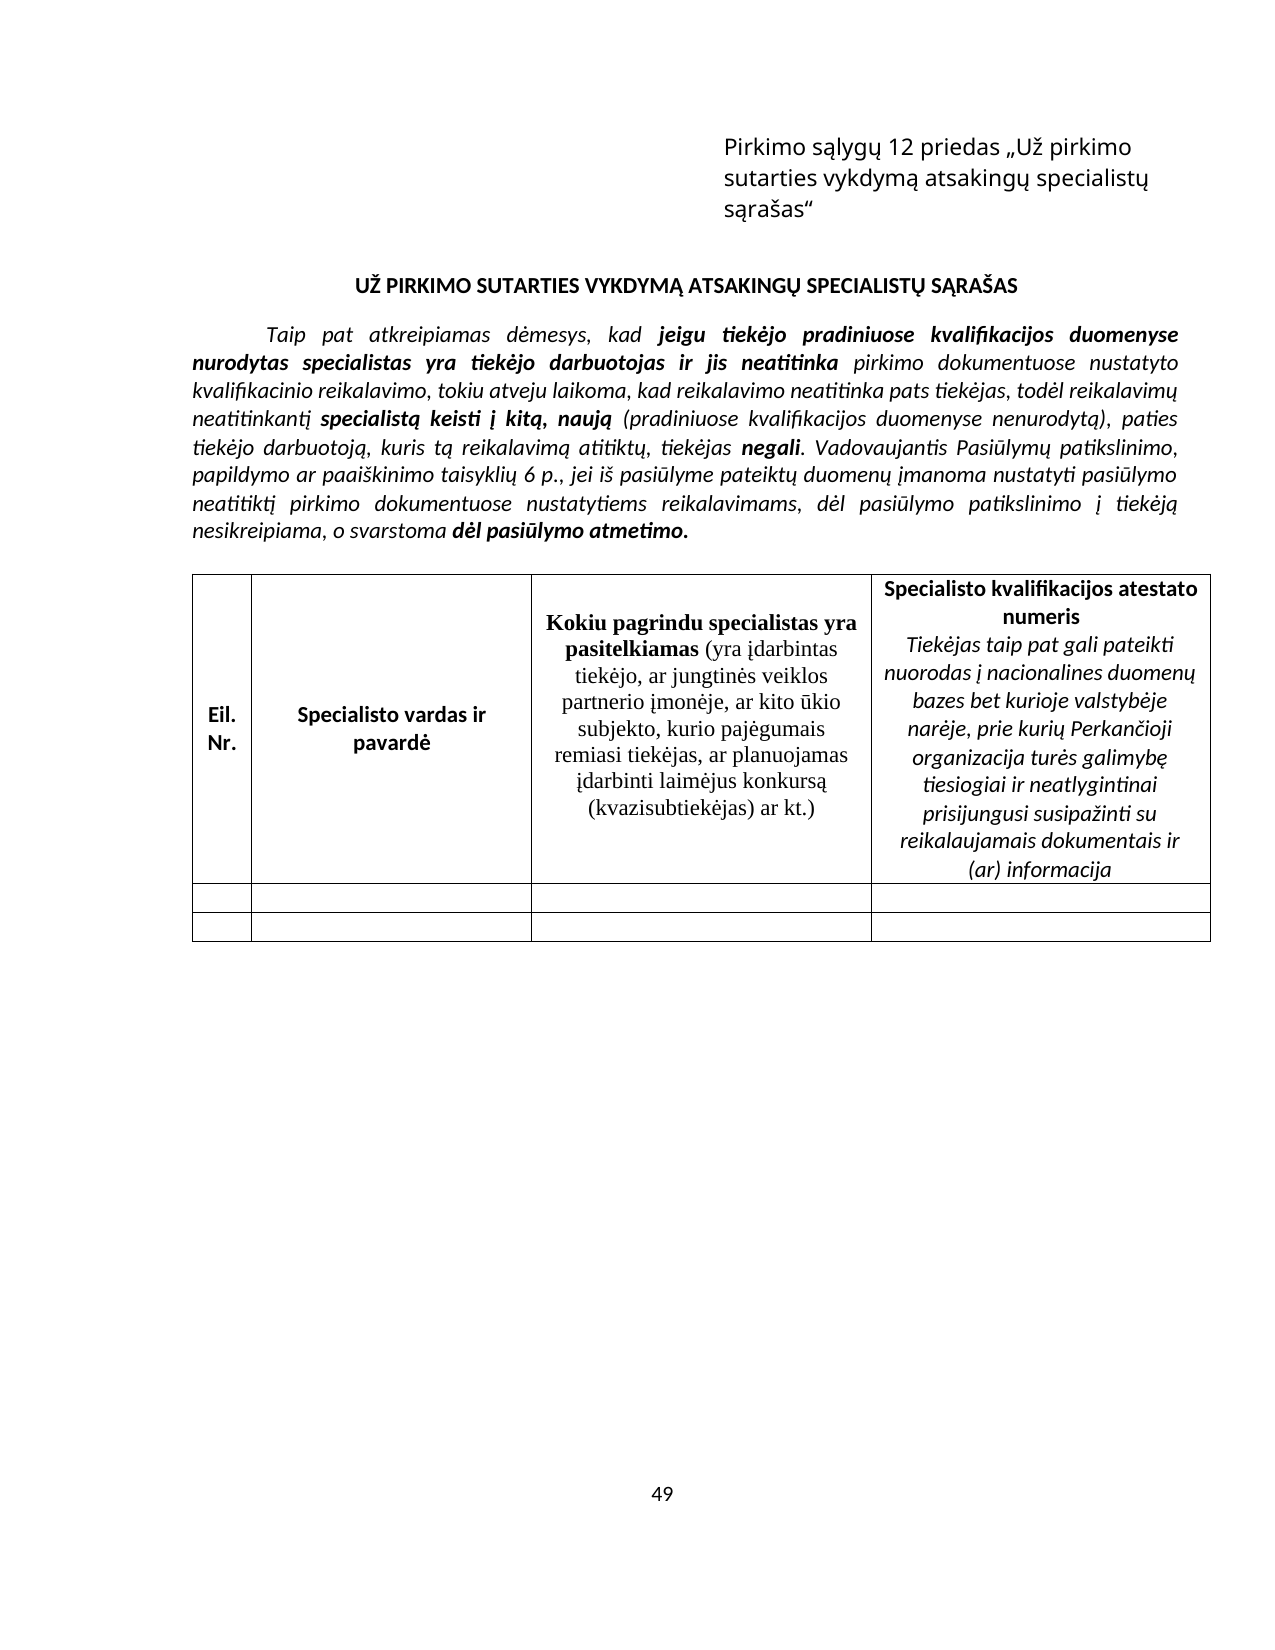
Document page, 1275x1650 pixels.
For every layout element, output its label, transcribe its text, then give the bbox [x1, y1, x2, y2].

table_cell [193, 884, 251, 912]
text už PIRKIMO sutarties vykdymą ATSAKINGŲ SPECIALISTŲ sąrašas [192, 272, 1181, 300]
table_cell [252, 913, 531, 941]
table_cell [193, 913, 251, 941]
table_cell [872, 884, 1210, 912]
table_header Specialisto vardas ir pavardė [252, 575, 531, 883]
table_header Kokiu pagrindu specialistas yra pasitelkiamas (yra įdarbintas tiekėjo, ar jungtinės veiklos partnerio įmonėje, ar kito ūkio subjekto, kurio pajėgumais remiasi tiekėjas, ar planuojamas įdarbinti laimėjus konkursą (kvazisubtiekėjas) ar kt.) [532, 575, 871, 883]
table_header Specialisto kvalifikacijos atestato numeris Tiekėjas taip pat gali pateikti nuorodas į nacionalines duomenų bazes bet kurioje valstybėje narėje, prie kurių Perkančioji organizacija turės galimybę tiesiogiai ir neatlygintinai prisijungusi susipažinti su reikalaujamais dokumentais ir (ar) informacija [872, 575, 1210, 883]
table_cell [252, 884, 531, 912]
table_cell [872, 913, 1210, 941]
text Taip pat atkreipiamas dėmesys, kad jeigu tiekėjo pradiniuose kvalifikacijos duomenyse nurodytas specialistas yra tiekėjo darbuotojas ir jis neatitinka pirkimo dokumentuose nustatyto kvalifikacinio reikalavimo, tokiu atveju laikoma, kad reikalavimo neatitinka pats tiekėjas, todėl reikalavimų neatitinkantį specialistą keisti į kitą, naują (pradiniuose kvalifikacijos duomenyse nenurodytą), paties tiekėjo darbuotoją, kuris tą reikalavimą atitiktų, tiekėjas negali. Vadovaujantis Pasiūlymų patikslinimo, papildymo ar paaiškinimo taisyklių 6 p., jei iš pasiūlyme pateiktų duomenų įmanoma nustatyti pasiūlymo neatitiktį pirkimo dokumentuose nustatytiems reikalavimams, dėl pasiūlymo patikslinimo į tiekėją nesikreipiama, o svarstoma dėl pasiūlymo atmetimo. [192, 321, 1181, 545]
table_cell [532, 884, 871, 912]
table_cell [532, 913, 871, 941]
table_header Eil. Nr. [193, 575, 251, 883]
text Pirkimo sąlygų 12 priedas „Už pirkimo sutarties vykdymą atsakingų specialistų sąrašas“ [723, 131, 1181, 224]
